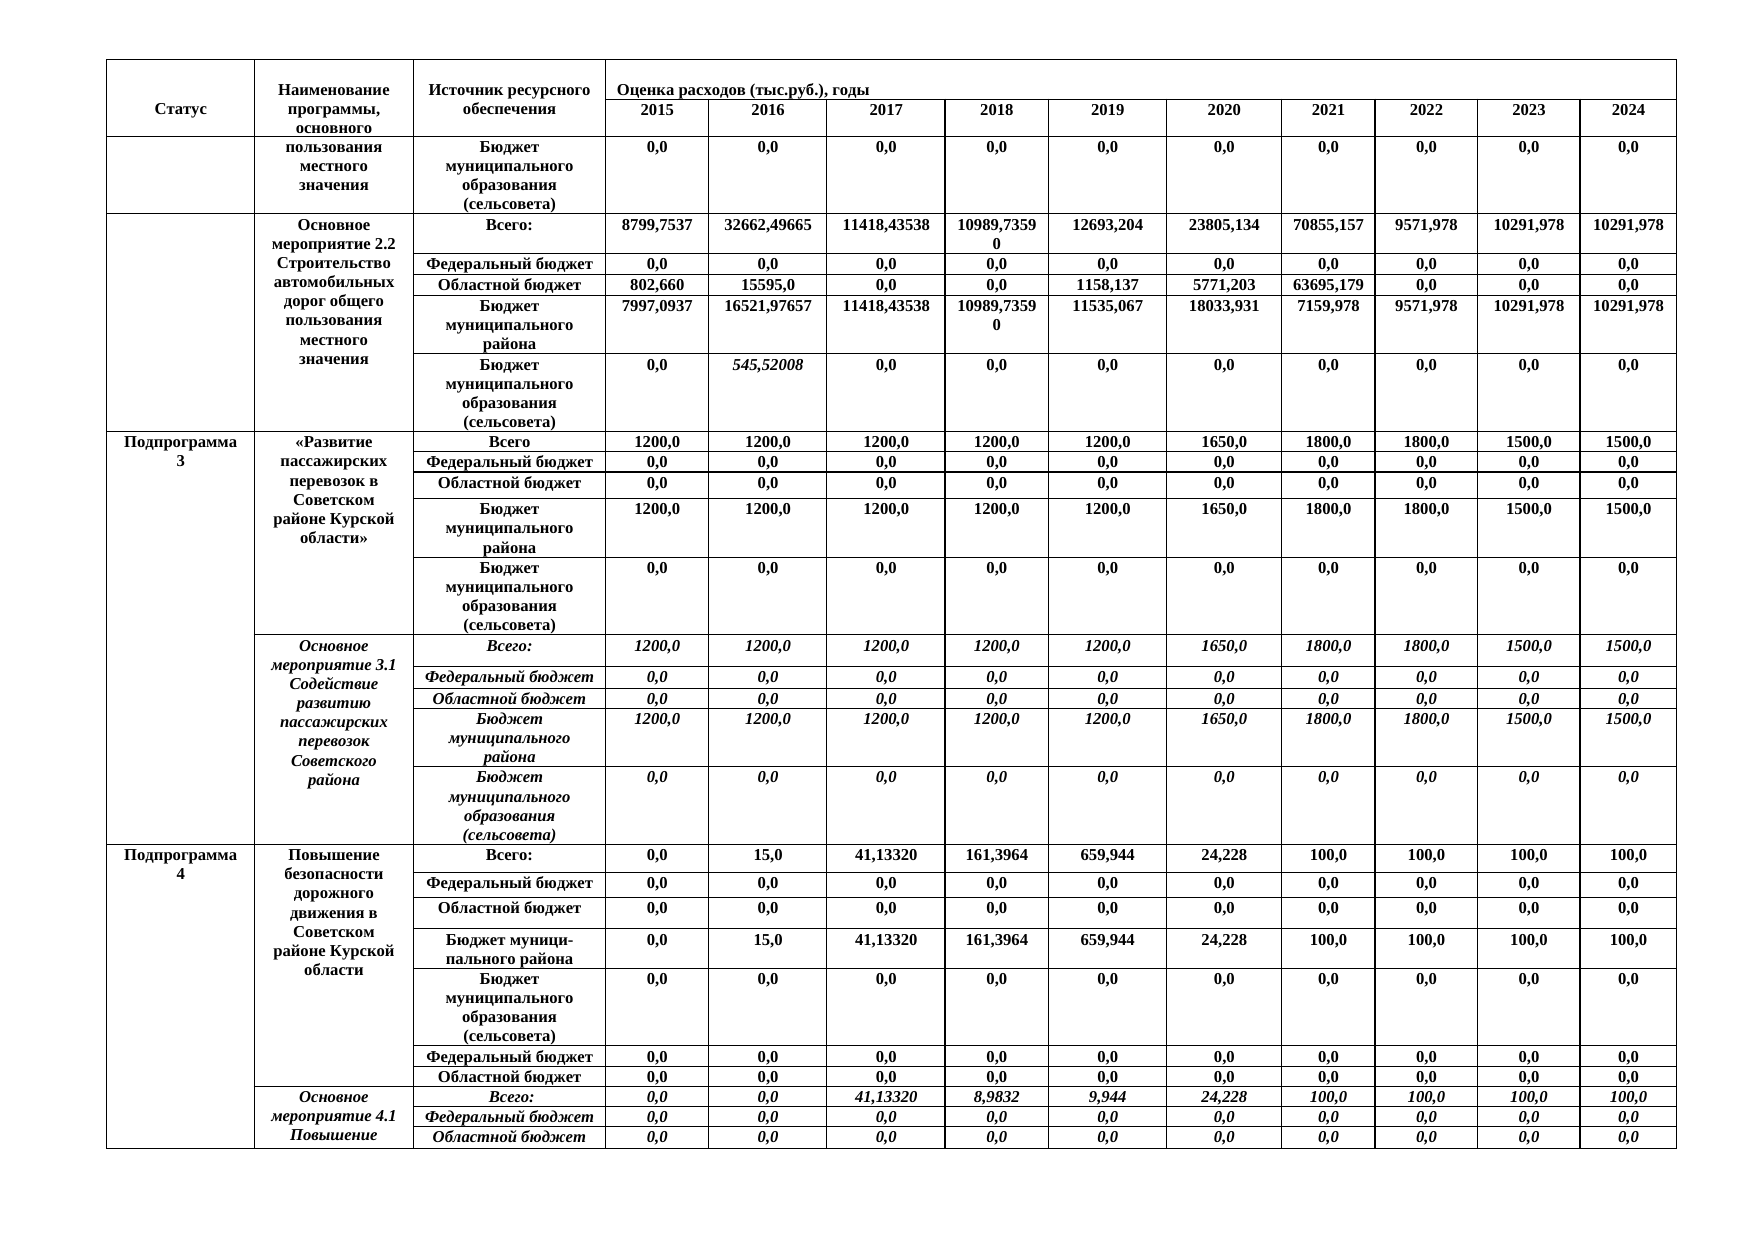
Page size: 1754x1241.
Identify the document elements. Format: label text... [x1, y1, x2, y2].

table_cell 0,0 [1167, 473, 1281, 498]
table_cell 0,0 [709, 1087, 826, 1106]
table_cell Всего: [414, 845, 605, 872]
table_cell 0,0 [1167, 898, 1281, 928]
table_cell 1200,0 [606, 499, 708, 557]
table_cell 2019 [1049, 100, 1166, 136]
table_cell 100,0 [1282, 1087, 1374, 1106]
table_cell 1200,0 [827, 499, 944, 557]
table_cell 1200,0 [1049, 499, 1166, 557]
table_cell 1800,0 [1376, 432, 1477, 451]
table_cell Областной бюджет [414, 898, 605, 928]
table_cell 23805,134 [1167, 214, 1281, 253]
table_cell 0,0 [1049, 354, 1166, 431]
table_cell 0,0 [1376, 354, 1477, 431]
table_cell 0,0 [1167, 1127, 1281, 1148]
table_cell 0,0 [1478, 898, 1579, 928]
table_cell 0,0 [1282, 689, 1374, 708]
table_cell 0,0 [946, 473, 1048, 498]
table_cell 0,0 [1581, 767, 1676, 844]
table_cell 0,0 [827, 1127, 944, 1148]
table_cell Основное мероприятие 3.1 Содействие развитию пассажирских перевозок Советского района [255, 635, 413, 844]
table_cell 0,0 [709, 1067, 826, 1086]
table_cell 100,0 [1376, 929, 1477, 968]
table_cell 7159,978 [1282, 296, 1374, 353]
table_cell Областной бюджет [414, 275, 605, 295]
table_cell 1200,0 [827, 709, 944, 766]
table_cell 0,0 [1167, 137, 1281, 213]
table_cell 0,0 [827, 689, 944, 708]
table_cell 0,0 [1376, 873, 1477, 897]
table_cell 100,0 [1478, 929, 1579, 968]
table_cell Федеральный бюджет [414, 1046, 605, 1066]
table_cell 0,0 [1049, 1107, 1166, 1126]
table_cell Федеральный бюджет [414, 873, 605, 897]
table_cell Всего: [414, 635, 605, 666]
table_cell 1500,0 [1478, 635, 1579, 666]
table_cell 0,0 [1282, 254, 1374, 274]
table_cell 0,0 [1376, 689, 1477, 708]
table_cell 0,0 [606, 1067, 708, 1086]
table_cell 0,0 [1167, 1107, 1281, 1126]
table_cell 0,0 [1282, 137, 1374, 213]
table_cell 0,0 [709, 1127, 826, 1148]
table_cell 0,0 [1376, 1127, 1477, 1148]
table_cell 0,0 [1282, 969, 1374, 1045]
table_cell Бюджет муници-пального района [414, 929, 605, 968]
table_cell 8,9832 [946, 1087, 1048, 1106]
table_cell 0,0 [1282, 1107, 1374, 1126]
table_cell 0,0 [606, 767, 708, 844]
table_cell 0,0 [1478, 1107, 1579, 1126]
table_cell 0,0 [1478, 667, 1579, 687]
table_cell 545,52008 [709, 354, 826, 431]
table_cell 161,3964 [946, 845, 1048, 872]
table_cell 0,0 [1167, 767, 1281, 844]
table_cell Всего: [414, 1087, 605, 1106]
table_cell 0,0 [1049, 137, 1166, 213]
table_cell Бюджет муниципального района [414, 709, 605, 766]
table_cell 1200,0 [827, 432, 944, 451]
table_cell 0,0 [1049, 254, 1166, 274]
table_cell 0,0 [827, 969, 944, 1045]
table_cell 1500,0 [1581, 709, 1676, 766]
table_cell 11418,43538 [827, 296, 944, 353]
table_cell Бюджет муниципального образования (сельсовета) [414, 137, 605, 213]
table_cell 1500,0 [1478, 432, 1579, 451]
table_cell 0,0 [946, 667, 1048, 687]
table_cell 1200,0 [606, 709, 708, 766]
table_cell 0,0 [946, 558, 1048, 634]
table_cell 0,0 [827, 767, 944, 844]
table_cell 1200,0 [709, 709, 826, 766]
table_cell 802,660 [606, 275, 708, 295]
table_cell Основное мероприятие 4.1 Повышение правового сознания и предупреждение опасного поведения участников дорожного движения [255, 1087, 413, 1148]
table_cell 0,0 [1581, 452, 1676, 471]
table_cell 0,0 [709, 873, 826, 897]
table_cell 2023 [1478, 100, 1579, 136]
table_cell 0,0 [827, 898, 944, 928]
table_cell 659,944 [1049, 845, 1166, 872]
table_cell 0,0 [1581, 473, 1676, 498]
table_cell 0,0 [606, 969, 708, 1045]
table_cell 0,0 [1049, 898, 1166, 928]
table_cell 2020 [1167, 100, 1281, 136]
table_cell 0,0 [827, 275, 944, 295]
table_cell 2015 [606, 100, 708, 136]
table_cell 0,0 [1478, 969, 1579, 1045]
table_cell 0,0 [1478, 137, 1579, 213]
table_cell Федеральный бюджет [414, 667, 605, 687]
table_cell 0,0 [1049, 1127, 1166, 1148]
table_cell 1800,0 [1282, 709, 1374, 766]
table_cell 0,0 [827, 137, 944, 213]
table_cell 32662,49665 [709, 214, 826, 253]
table_cell 0,0 [709, 667, 826, 687]
table_cell 0,0 [946, 1127, 1048, 1148]
table_cell Федеральный бюджет [414, 1107, 605, 1126]
table_cell 0,0 [1049, 1067, 1166, 1086]
table_cell Бюджет муниципального образования (сельсовета) [414, 558, 605, 634]
table_cell 0,0 [1049, 873, 1166, 897]
table_cell Повышение безопасности дорожного движения в Советском районе Курской области [255, 845, 413, 1086]
table_cell 0,0 [709, 689, 826, 708]
table_cell 1500,0 [1478, 709, 1579, 766]
table_cell 63695,179 [1282, 275, 1374, 295]
table_cell Бюджет муниципального образования (сельсовета) [414, 354, 605, 431]
table_cell 0,0 [1282, 1046, 1374, 1066]
table_cell 0,0 [606, 1046, 708, 1066]
table_cell Основное мероприятие 2.2 Строительство автомобильных дорог общего пользования местного значения [255, 214, 413, 431]
table_cell 1200,0 [709, 499, 826, 557]
table_cell Подпрограмма 3 [107, 432, 254, 844]
table_cell Бюджет муниципального района [414, 499, 605, 557]
table_cell 1650,0 [1167, 635, 1281, 666]
table_cell 5771,203 [1167, 275, 1281, 295]
table_cell 0,0 [606, 845, 708, 872]
table_cell 1800,0 [1376, 635, 1477, 666]
table_cell 15,0 [709, 845, 826, 872]
table_cell 0,0 [1282, 873, 1374, 897]
table_cell 0,0 [827, 667, 944, 687]
table_cell 0,0 [1167, 873, 1281, 897]
table_cell 1800,0 [1282, 432, 1374, 451]
table_cell 0,0 [1282, 1067, 1374, 1086]
table_cell Бюджет муниципального образования (сельсовета) [414, 767, 605, 844]
table_cell 0,0 [606, 898, 708, 928]
table_cell 1200,0 [606, 432, 708, 451]
table_cell 0,0 [827, 873, 944, 897]
table_cell 0,0 [1581, 1067, 1676, 1086]
table_cell 41,13320 [827, 1087, 944, 1106]
table_cell 2016 [709, 100, 826, 136]
table_cell 0,0 [1478, 1046, 1579, 1066]
table_cell 0,0 [827, 1067, 944, 1086]
table_cell Всего: [414, 214, 605, 253]
table_cell 0,0 [1478, 873, 1579, 897]
table_cell 0,0 [827, 254, 944, 274]
table_cell 1200,0 [606, 635, 708, 666]
table_cell 15,0 [709, 929, 826, 968]
table_cell 0,0 [1167, 667, 1281, 687]
table_cell 0,0 [1581, 558, 1676, 634]
table_cell 7997,0937 [606, 296, 708, 353]
table_cell 0,0 [1478, 254, 1579, 274]
table_cell 0,0 [946, 1107, 1048, 1126]
table_cell «Развитие пассажирских перевозок в Советском районе Курской области» [255, 432, 413, 634]
table_cell 0,0 [1581, 137, 1676, 213]
table_cell 0,0 [1376, 1067, 1477, 1086]
table_cell 0,0 [1581, 969, 1676, 1045]
table_cell 0,0 [1049, 1046, 1166, 1066]
table_cell 0,0 [606, 558, 708, 634]
table_cell 100,0 [1282, 929, 1374, 968]
table_cell 100,0 [1581, 1087, 1676, 1106]
table_cell 1500,0 [1581, 432, 1676, 451]
table_cell 70855,157 [1282, 214, 1374, 253]
table_cell 15595,0 [709, 275, 826, 295]
table_cell 9571,978 [1376, 214, 1477, 253]
table_cell 0,0 [1282, 767, 1374, 844]
table_cell 0,0 [1581, 1046, 1676, 1066]
table_cell 0,0 [1049, 452, 1166, 471]
table_cell 1200,0 [827, 635, 944, 666]
table_cell 0,0 [1167, 1067, 1281, 1086]
table_cell 100,0 [1478, 845, 1579, 872]
table_cell 0,0 [1581, 254, 1676, 274]
table_cell 0,0 [946, 969, 1048, 1045]
table_cell 0,0 [1282, 898, 1374, 928]
table_cell 1500,0 [1581, 635, 1676, 666]
table_cell 0,0 [1376, 1046, 1477, 1066]
table_cell 0,0 [1478, 767, 1579, 844]
table_cell 0,0 [1581, 667, 1676, 687]
table_cell 9571,978 [1376, 296, 1477, 353]
table_cell 0,0 [606, 473, 708, 498]
table_cell 0,0 [1376, 767, 1477, 844]
table_cell 1200,0 [946, 499, 1048, 557]
table_cell 0,0 [606, 452, 708, 471]
table_cell 0,0 [1478, 354, 1579, 431]
table_cell 0,0 [946, 1046, 1048, 1066]
table_cell 0,0 [1376, 969, 1477, 1045]
table_cell 0,0 [946, 873, 1048, 897]
table_cell 10291,978 [1478, 214, 1579, 253]
table_cell 0,0 [1581, 275, 1676, 295]
table_cell 18033,931 [1167, 296, 1281, 353]
table_cell 1650,0 [1167, 709, 1281, 766]
table_cell 0,0 [1478, 473, 1579, 498]
table_cell 0,0 [1376, 558, 1477, 634]
table_cell 0,0 [1376, 898, 1477, 928]
table_cell 0,0 [1376, 473, 1477, 498]
table_cell Областной бюджет [414, 473, 605, 498]
table_header Наименование программы, основного мероприятия [255, 60, 413, 136]
table_cell 10291,978 [1581, 214, 1676, 253]
table_cell 1200,0 [709, 635, 826, 666]
table_cell 0,0 [606, 254, 708, 274]
table_cell 0,0 [606, 929, 708, 968]
table_cell 1200,0 [1049, 709, 1166, 766]
table_cell 24,228 [1167, 845, 1281, 872]
table_cell 0,0 [946, 767, 1048, 844]
table_cell Федеральный бюджет [414, 254, 605, 274]
table_cell 0,0 [1049, 969, 1166, 1045]
table_cell 0,0 [1282, 452, 1374, 471]
table_cell 0,0 [1581, 898, 1676, 928]
table_cell 0,0 [606, 137, 708, 213]
table_cell [107, 214, 254, 431]
table_cell 10989,73590 [946, 296, 1048, 353]
table_cell 100,0 [1581, 929, 1676, 968]
table_cell 0,0 [1049, 473, 1166, 498]
table_cell 0,0 [709, 254, 826, 274]
table_cell 0,0 [827, 1046, 944, 1066]
table_cell 1200,0 [1049, 432, 1166, 451]
table_cell 1500,0 [1581, 499, 1676, 557]
table_cell 0,0 [1581, 689, 1676, 708]
table_cell 2018 [946, 100, 1048, 136]
table_cell 0,0 [1581, 1127, 1676, 1148]
table_cell 0,0 [709, 558, 826, 634]
table_cell 1500,0 [1478, 499, 1579, 557]
table_cell 161,3964 [946, 929, 1048, 968]
table_cell 2021 [1282, 100, 1374, 136]
table_cell 1200,0 [709, 432, 826, 451]
table_cell 0,0 [946, 275, 1048, 295]
table_cell 0,0 [1376, 254, 1477, 274]
table_cell 0,0 [946, 354, 1048, 431]
table_cell 0,0 [946, 689, 1048, 708]
table_cell 1158,137 [1049, 275, 1166, 295]
table_cell 0,0 [1167, 558, 1281, 634]
table_cell 0,0 [1167, 689, 1281, 708]
table_cell 0,0 [1478, 1127, 1579, 1148]
table_cell 0,0 [946, 1067, 1048, 1086]
table_cell 0,0 [709, 767, 826, 844]
table_cell 0,0 [1282, 558, 1374, 634]
table_cell 11535,067 [1049, 296, 1166, 353]
table_cell 100,0 [1282, 845, 1374, 872]
table_cell 0,0 [1049, 667, 1166, 687]
table_cell 0,0 [606, 689, 708, 708]
table_cell Подпрограмма 4 [107, 845, 254, 1148]
table_cell 12693,204 [1049, 214, 1166, 253]
table_cell 10989,73590 [946, 214, 1048, 253]
table_cell 2017 [827, 100, 944, 136]
table_cell 1800,0 [1376, 709, 1477, 766]
table_header Оценка расходов (тыс.руб.), годы [606, 60, 1676, 98]
table_cell 0,0 [1049, 558, 1166, 634]
table_cell 0,0 [1376, 1107, 1477, 1126]
table_cell 0,0 [606, 873, 708, 897]
table_cell 24,228 [1167, 1087, 1281, 1106]
table_header Статус [107, 60, 254, 136]
table_cell 1200,0 [1049, 635, 1166, 666]
table_cell 0,0 [709, 1046, 826, 1066]
table_cell 0,0 [1376, 275, 1477, 295]
table_cell 0,0 [1282, 354, 1374, 431]
table_cell 0,0 [1478, 689, 1579, 708]
table_cell 0,0 [1581, 354, 1676, 431]
table_cell 24,228 [1167, 929, 1281, 968]
table_cell 100,0 [1376, 845, 1477, 872]
table_cell 1200,0 [946, 432, 1048, 451]
table_cell 0,0 [1478, 558, 1579, 634]
table_cell 0,0 [1167, 1046, 1281, 1066]
table_cell Бюджет муниципального района [414, 296, 605, 353]
table_cell 1800,0 [1376, 499, 1477, 557]
table_cell 1800,0 [1282, 635, 1374, 666]
table_cell 0,0 [1282, 473, 1374, 498]
table_cell 0,0 [1282, 667, 1374, 687]
table_cell 0,0 [606, 1107, 708, 1126]
table_cell 0,0 [827, 452, 944, 471]
table_cell 0,0 [827, 354, 944, 431]
table_cell 0,0 [827, 558, 944, 634]
table_cell 1800,0 [1282, 499, 1374, 557]
table_cell 0,0 [1376, 667, 1477, 687]
table_cell 0,0 [709, 473, 826, 498]
table_cell 0,0 [946, 452, 1048, 471]
table_cell 0,0 [1167, 354, 1281, 431]
table_cell 0,0 [1049, 689, 1166, 708]
table_cell 1650,0 [1167, 499, 1281, 557]
table_cell 0,0 [827, 473, 944, 498]
table_cell 0,0 [1282, 1127, 1374, 1148]
table_cell 0,0 [606, 354, 708, 431]
table_cell Областной бюджет [414, 1127, 605, 1148]
table_cell 0,0 [1478, 1067, 1579, 1086]
table_cell 0,0 [709, 1107, 826, 1126]
table_cell 659,944 [1049, 929, 1166, 968]
table_cell 100,0 [1376, 1087, 1477, 1106]
table_cell 0,0 [606, 1087, 708, 1106]
table_cell 0,0 [1167, 254, 1281, 274]
table_cell 0,0 [1167, 969, 1281, 1045]
table_cell 0,0 [827, 1107, 944, 1126]
table_cell 0,0 [709, 137, 826, 213]
table_cell 0,0 [1167, 452, 1281, 471]
table_cell 1200,0 [946, 709, 1048, 766]
table_cell 1200,0 [946, 635, 1048, 666]
table_cell Всего [414, 432, 605, 451]
table_cell 41,13320 [827, 929, 944, 968]
table_cell 0,0 [1049, 767, 1166, 844]
table_cell Федеральный бюджет [414, 452, 605, 471]
table_cell 16521,97657 [709, 296, 826, 353]
table_cell 100,0 [1581, 845, 1676, 872]
table_cell 0,0 [1581, 873, 1676, 897]
table_cell 9,944 [1049, 1087, 1166, 1106]
table_cell 10291,978 [1478, 296, 1579, 353]
table_cell 0,0 [709, 969, 826, 1045]
table_cell 11418,43538 [827, 214, 944, 253]
table_cell 0,0 [946, 254, 1048, 274]
table_cell 0,0 [1478, 275, 1579, 295]
table_cell 41,13320 [827, 845, 944, 872]
table_cell Областной бюджет [414, 689, 605, 708]
table_cell 0,0 [709, 452, 826, 471]
table_cell 0,0 [1581, 1107, 1676, 1126]
table_cell 0,0 [946, 898, 1048, 928]
table_cell Бюджет муниципального образования (сельсовета) [414, 969, 605, 1045]
table_cell 0,0 [1376, 452, 1477, 471]
table_cell 0,0 [709, 898, 826, 928]
table_cell Областной бюджет [414, 1067, 605, 1086]
table_cell 10291,978 [1581, 296, 1676, 353]
table_cell 0,0 [606, 1127, 708, 1148]
table_header Источник ресурсного обеспечения [414, 60, 605, 136]
table_cell 1650,0 [1167, 432, 1281, 451]
table_cell 2022 [1376, 100, 1477, 136]
table_cell 0,0 [1478, 452, 1579, 471]
table_cell 0,0 [606, 667, 708, 687]
table_cell 0,0 [1376, 137, 1477, 213]
table_cell 100,0 [1478, 1087, 1579, 1106]
table_cell 8799,7537 [606, 214, 708, 253]
table_cell 2024 [1581, 100, 1676, 136]
table_cell 0,0 [946, 137, 1048, 213]
